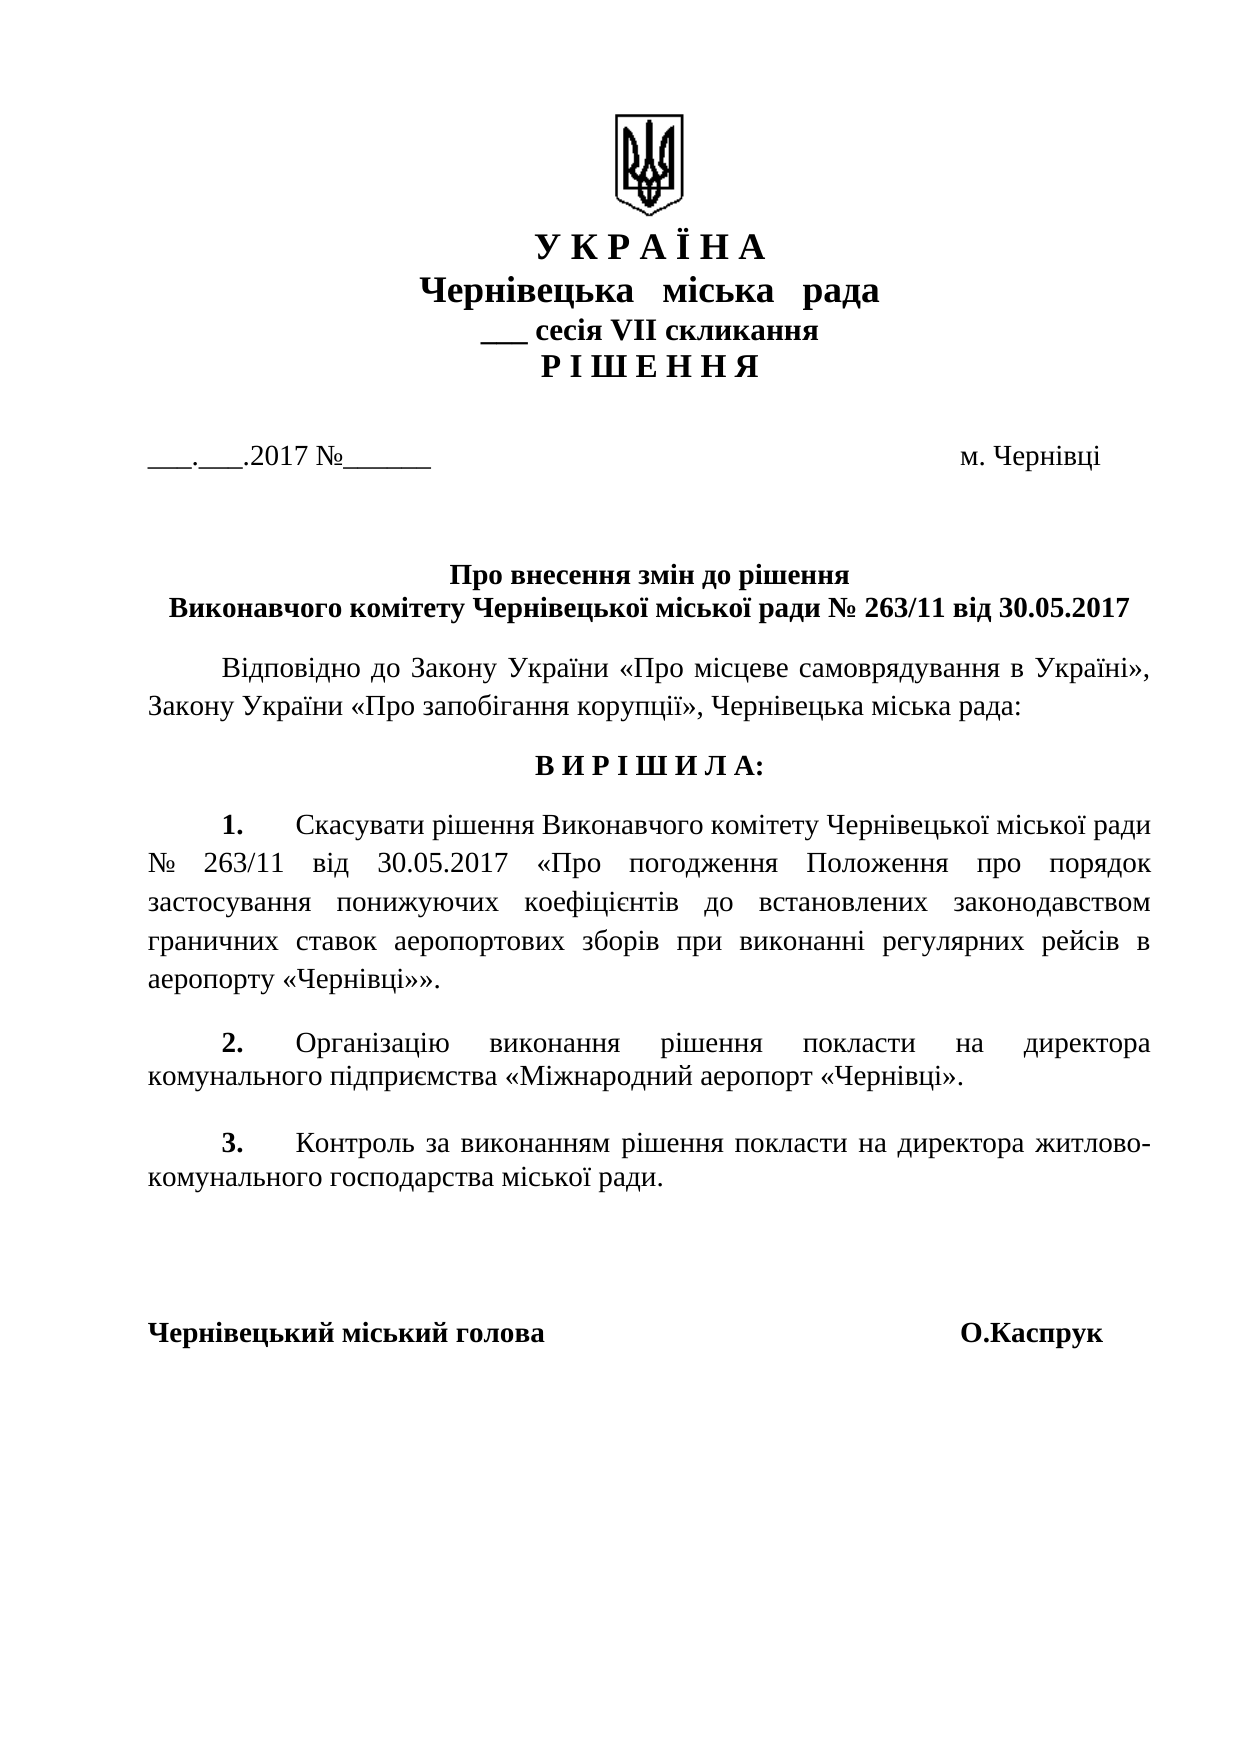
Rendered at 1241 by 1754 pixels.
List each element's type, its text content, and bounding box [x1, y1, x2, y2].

text У К Р А Ї Н А [148, 224, 1152, 268]
subtitle Р І Ш Е Н Н Я [148, 347, 1152, 385]
text 1. Скасувати рішення Виконавчого комітету Чернівецької міської ради № 263/11 від 30.05.2017 «Про погодження Положення про порядок застосування понижуючих коефіцієнтів до встановлених законодавством граничних ставок аеропортових зборів при виконанні регулярних рейсів в аеропорту «Чернівці»». [148, 807, 1152, 995]
text 3. Контроль за виконанням рішення покласти на директора житлово-комунального господарства міської ради. [148, 1125, 1152, 1192]
text Виконавчого комітету Чернівецької міської ради № 263/11 від 30.05.2017 [148, 590, 1152, 624]
picture [614, 113, 685, 219]
text Чернівецький міський голова О.Каспрук [148, 1315, 1152, 1349]
text ___.___.2017 №______ м. Чернівці [148, 438, 1152, 472]
subtitle ___ сесія VII скликання [148, 311, 1152, 347]
text Про внесення змін до рішення [148, 557, 1152, 590]
text 2. Організацію виконання рішення покласти на директора комунального підприємства «Міжнародний аеропорт «Чернівці». [148, 1025, 1152, 1092]
text Відповідно до Закону України «Про місцеве самоврядування в Україні», Закону України «Про запобігання корупції», Чернівецька міська рада: [148, 650, 1152, 722]
text В И Р І Ш И Л А: [148, 748, 1152, 781]
subtitle Чернівецька міська рада [148, 268, 1152, 311]
